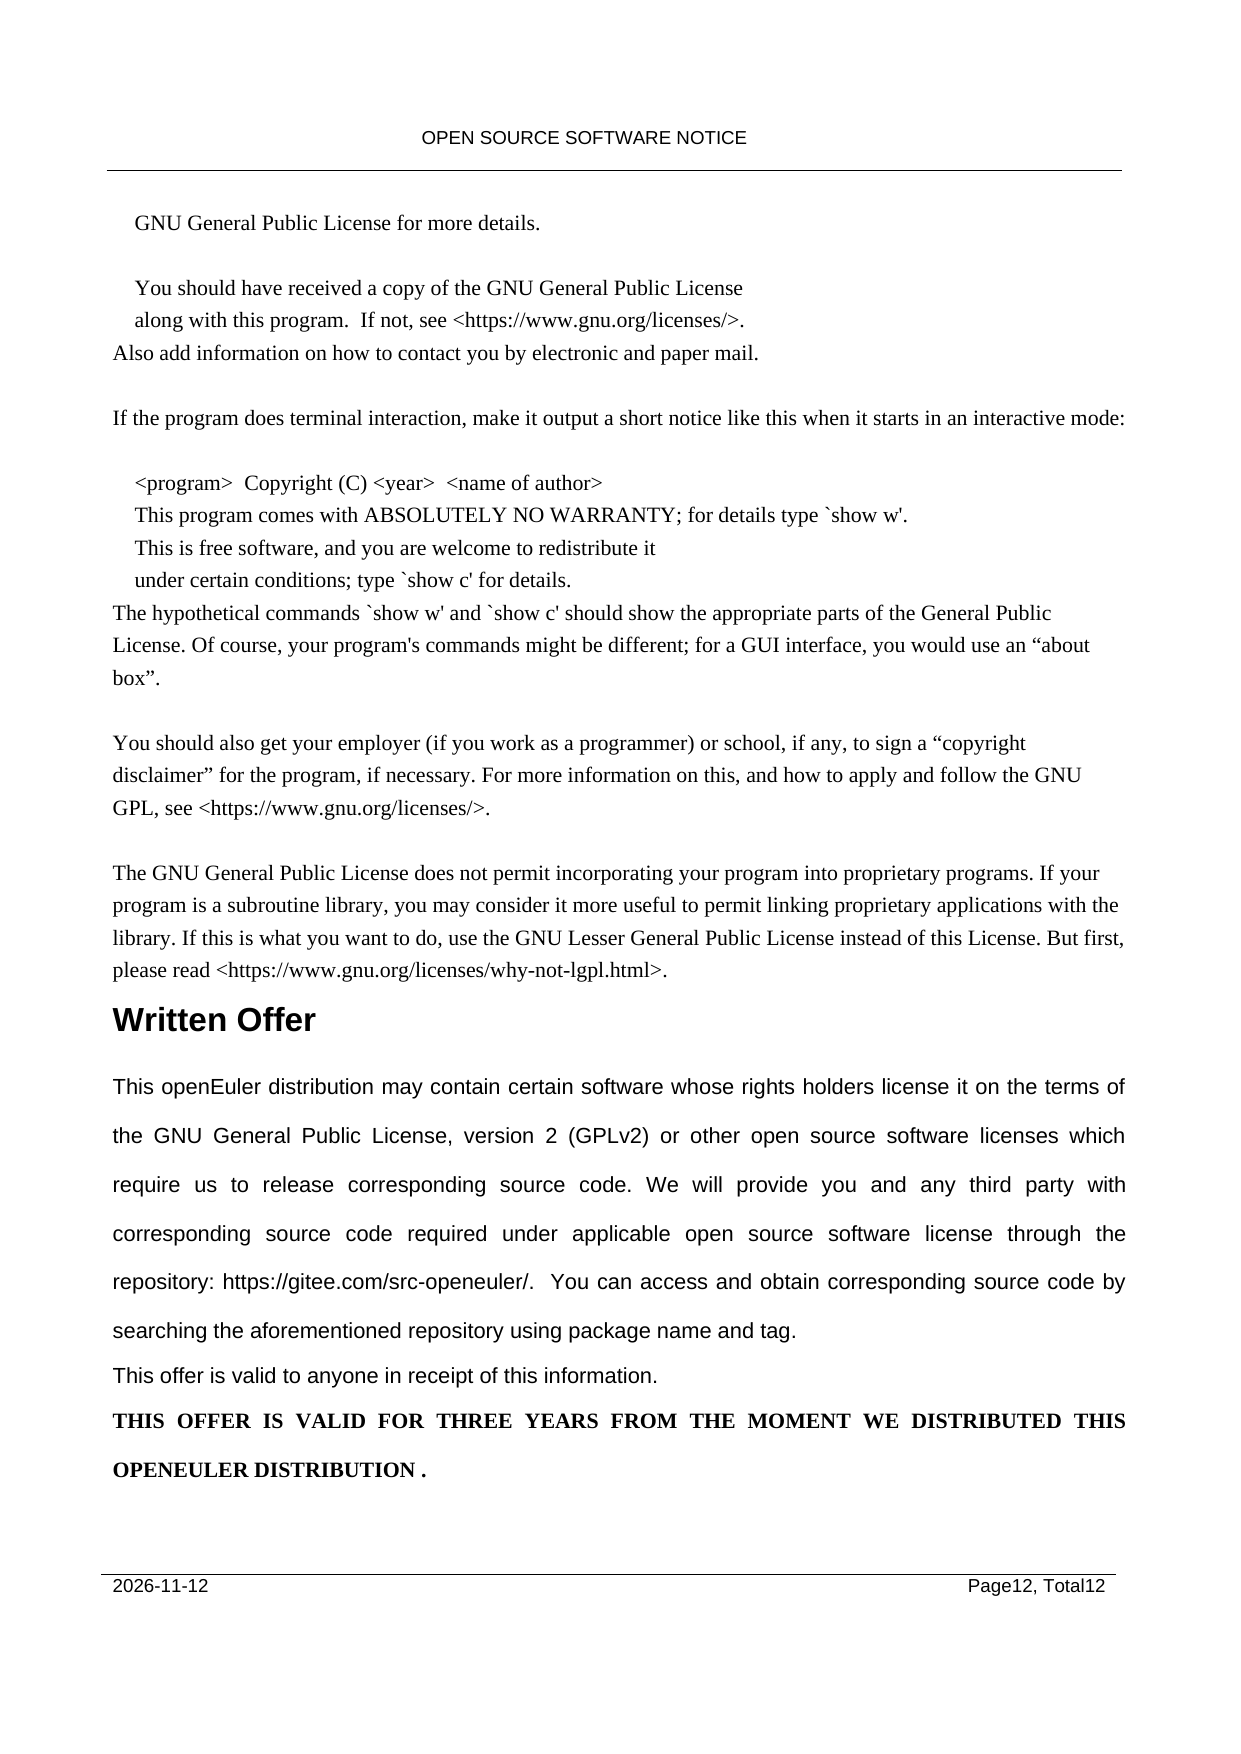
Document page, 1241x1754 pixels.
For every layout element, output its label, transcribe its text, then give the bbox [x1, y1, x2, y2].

text THIS OFFER IS VALID FOR THREE YEARS FROM THE MOMENT WE DISTRIBUTED THIS OPENEULER DISTRIBUTION . [112, 1404, 1128, 1486]
text Written Offer [112, 986, 1128, 1051]
text This openEuler distribution may contain certain software whose rights holders license it on the terms of the GNU General Public License, version 2 (GPLv2) or other open source software licenses which require us to release corresponding source code. We will provide you and any third party with corresponding source code required under applicable open source software license through the repository: https://gitee.com/src-openeuler/. You can access and obtain corresponding source code by searching the aforementioned repository using package name and tag. [112, 1071, 1128, 1347]
text This offer is valid to anyone in receipt of this information. [112, 1359, 1128, 1392]
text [112, 206, 1128, 986]
